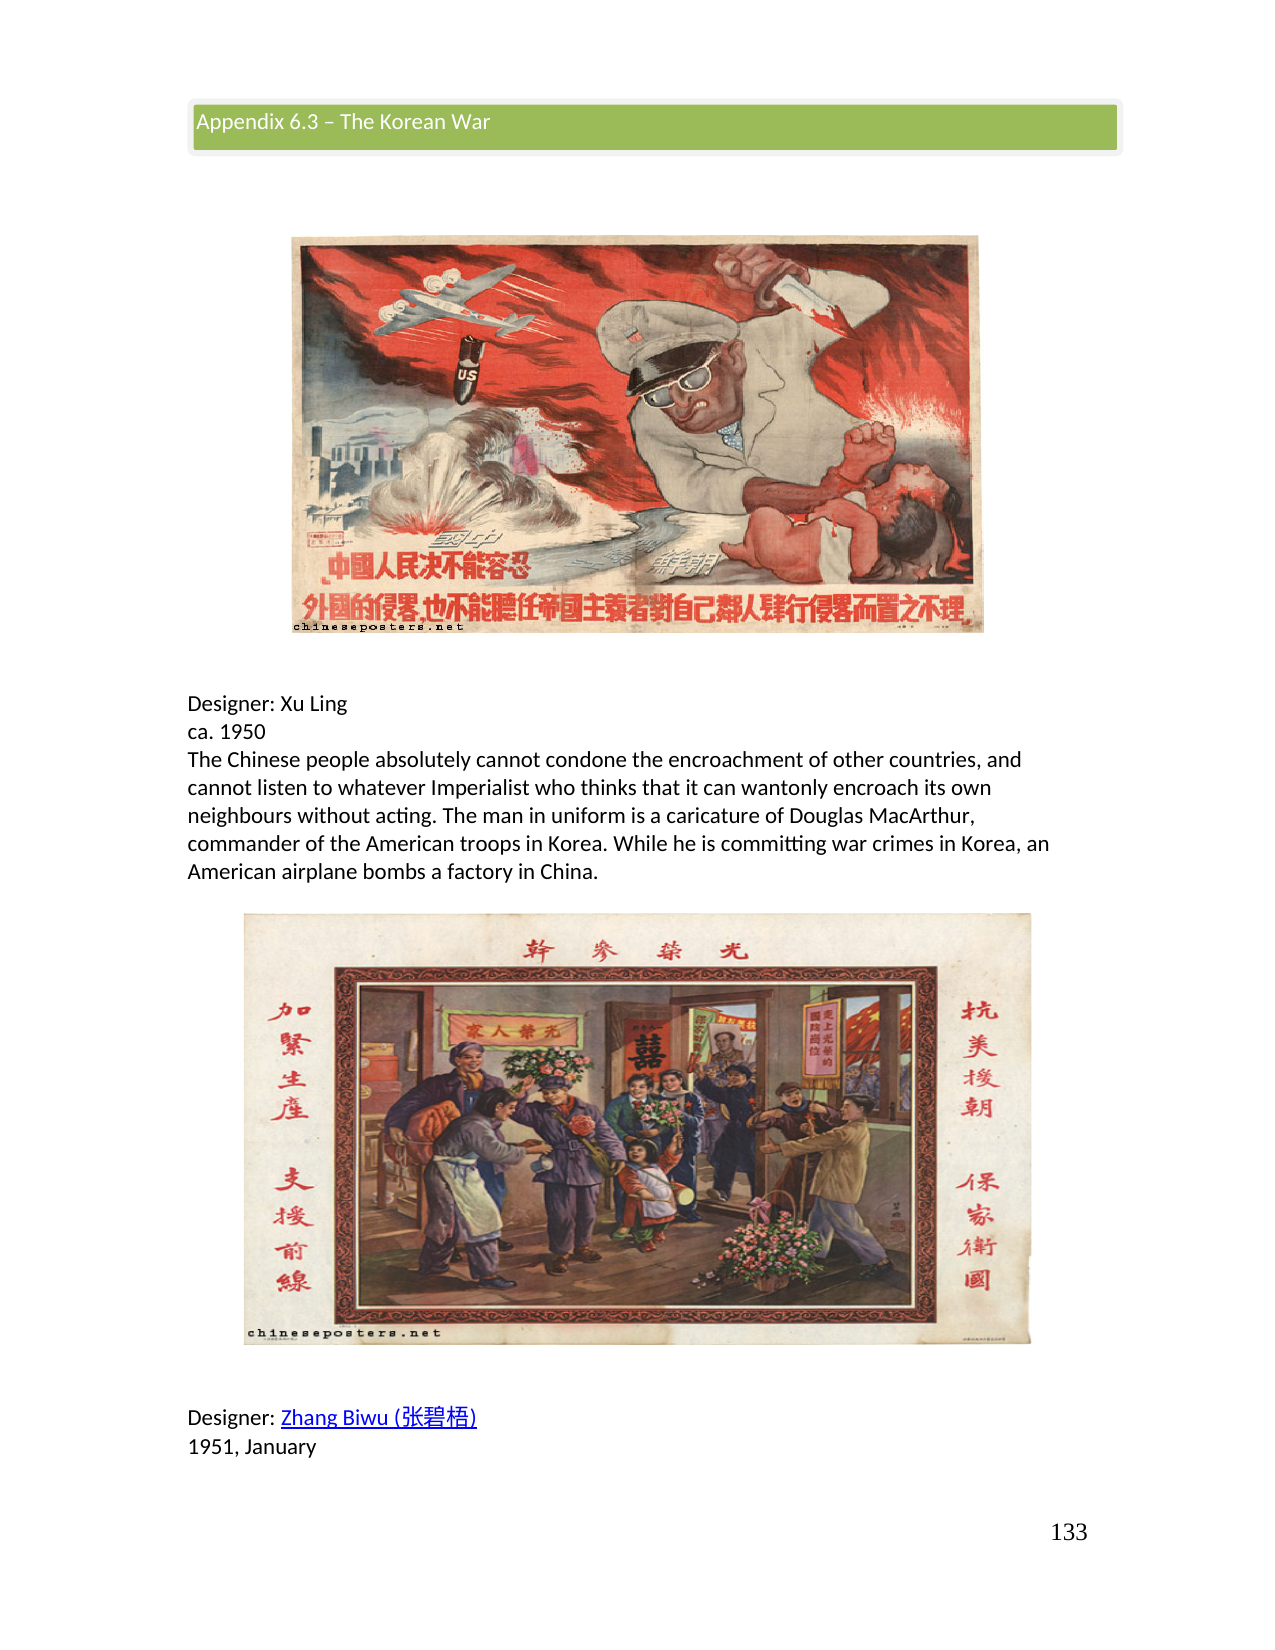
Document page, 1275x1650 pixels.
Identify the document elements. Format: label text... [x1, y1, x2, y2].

picture [243, 913, 1032, 1345]
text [187, 1401, 1087, 1460]
picture [291, 235, 984, 633]
text Designer: Xu Ling ca. 1950 The Chinese people absolutely cannot condone the encroachment of other countries, and cannot listen to whatever Imperialist who thinks that it can wantonly encroach its own neighbours without acting. The man in uniform is a caricature of Douglas MacArthur, commander of the American troops in Korea. While he is committing war crimes in Korea, an American airplane bombs a factory in China. [187, 689, 1087, 885]
